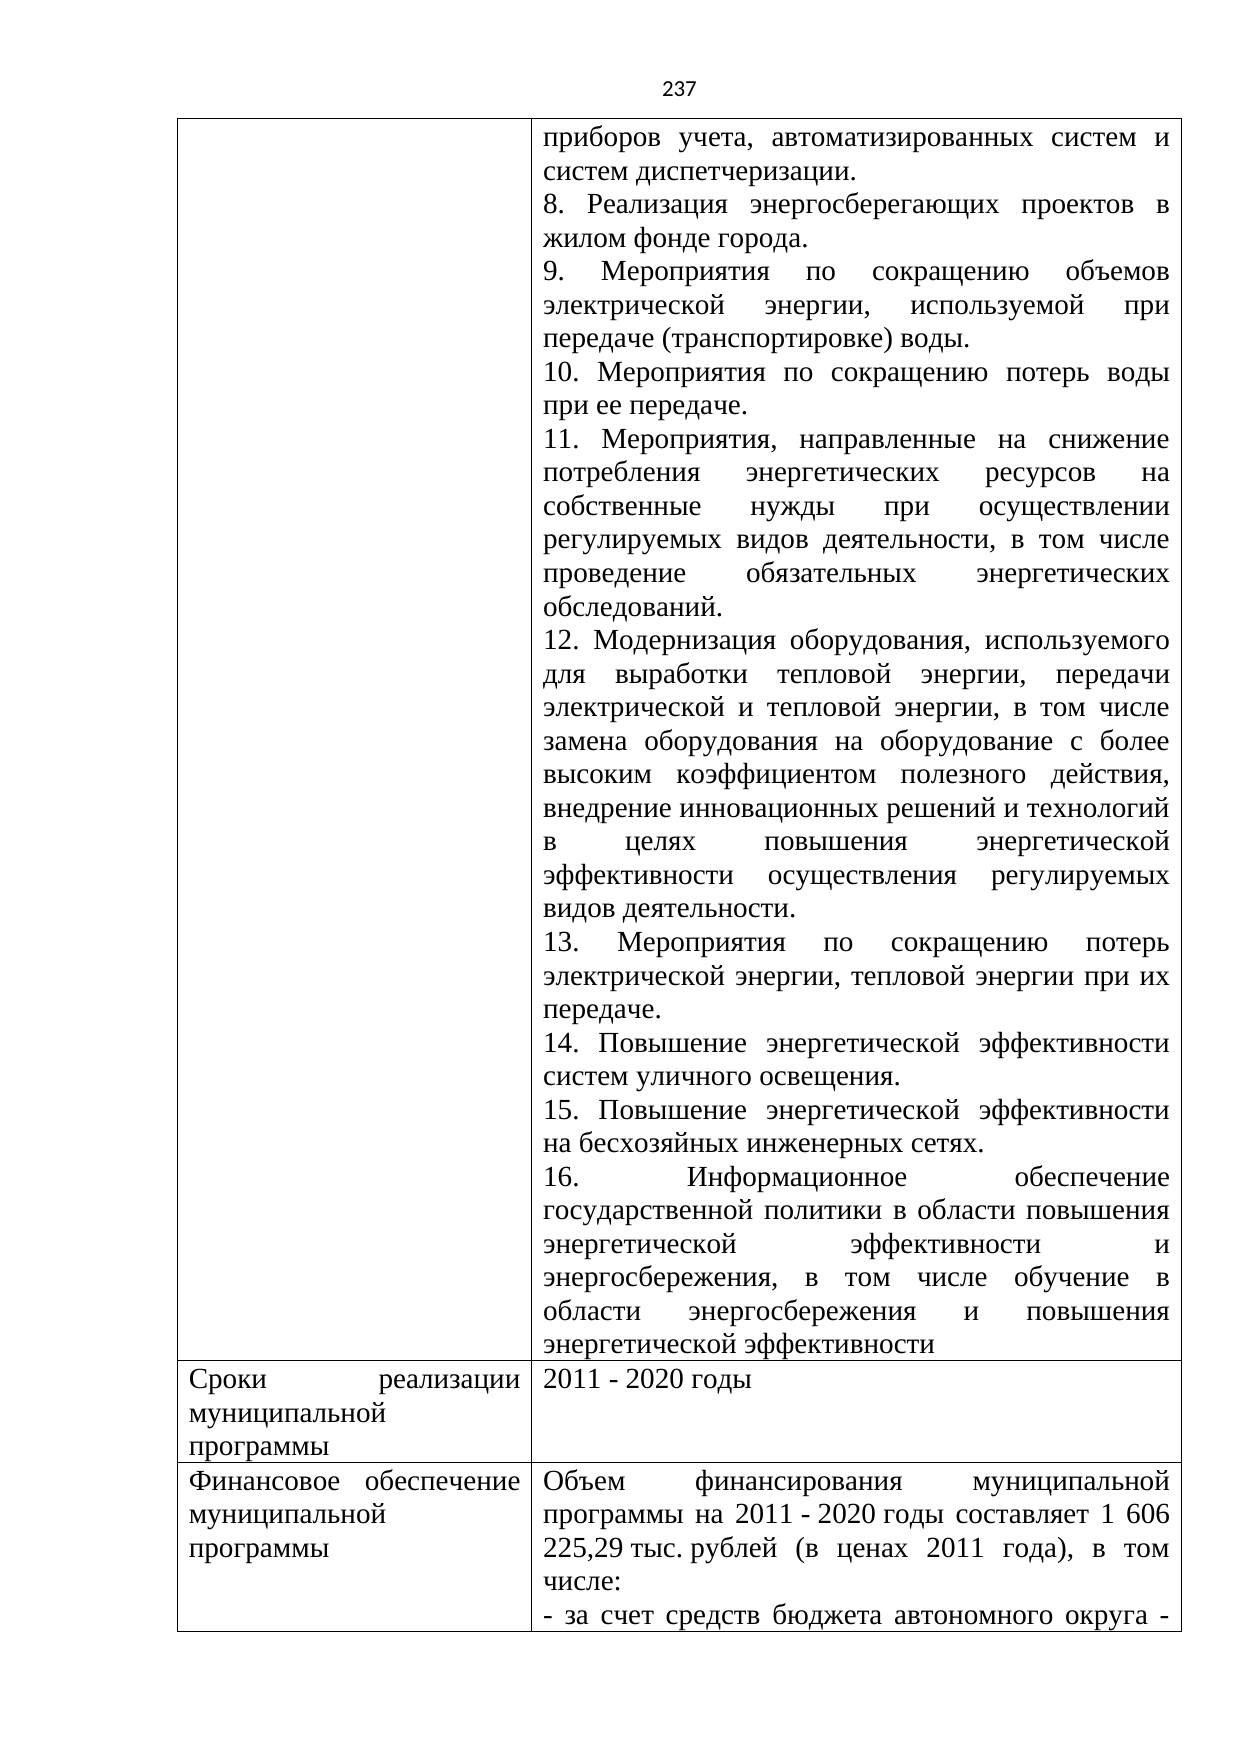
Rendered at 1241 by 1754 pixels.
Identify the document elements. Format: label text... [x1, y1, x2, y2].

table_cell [178, 1463, 531, 1631]
table_cell Сроки реализации муниципальной программы [178, 1361, 531, 1462]
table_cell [532, 1463, 1181, 1631]
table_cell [532, 119, 1181, 1360]
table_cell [178, 119, 531, 1360]
table_cell 2011 - 2020 годы [532, 1361, 1181, 1462]
